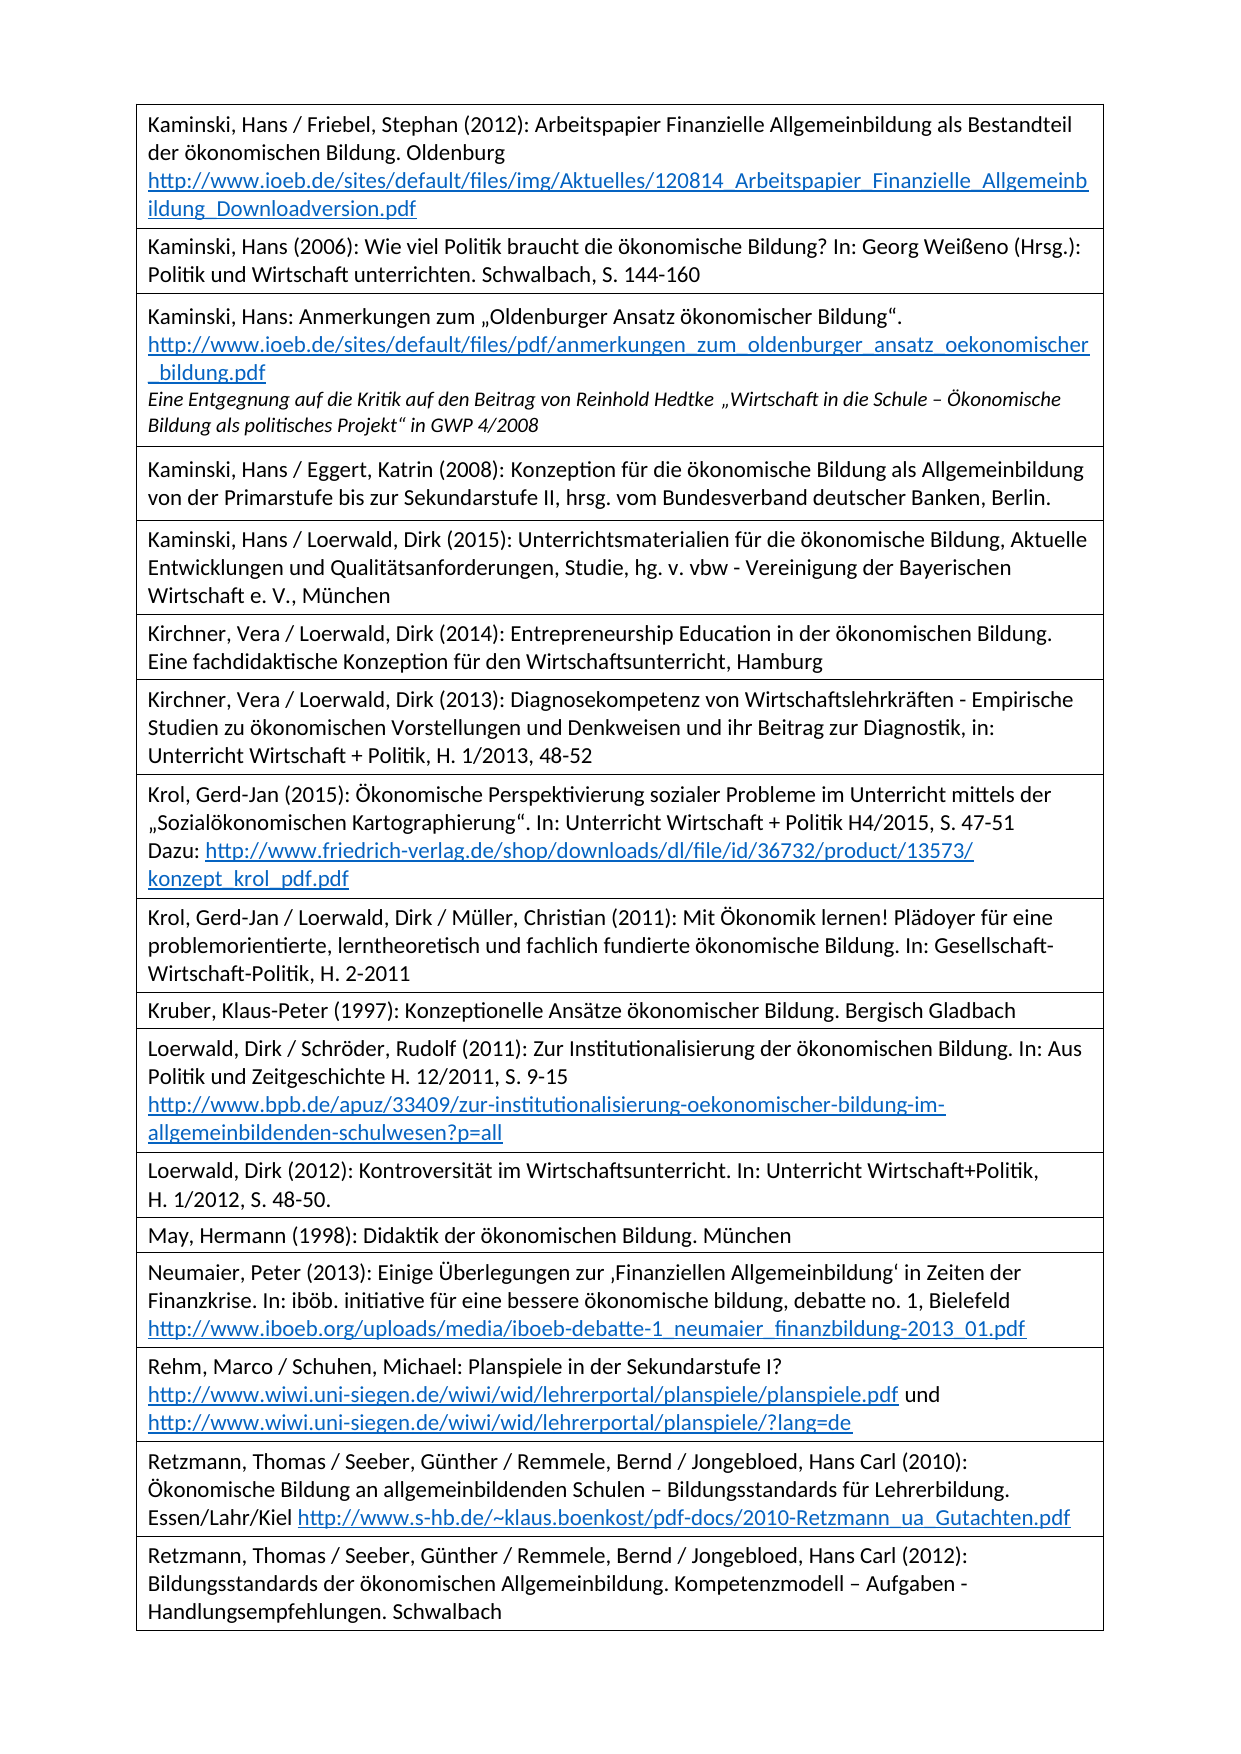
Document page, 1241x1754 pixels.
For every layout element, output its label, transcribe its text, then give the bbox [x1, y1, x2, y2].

table_cell Retzmann, Thomas / Seeber, Günther / Remmele, Bernd / Jongebloed, Hans Carl (2012): Bildungsstandards der ökonomischen Allgemeinbildung. Kompetenzmodell – Aufgaben - Handlungsempfehlungen. Schwalbach [137, 1537, 1103, 1630]
table_cell Kaminski, Hans: Anmerkungen zum „Oldenburger Ansatz ökonomischer Bildung“. http://www.ioeb.de/sites/default/files/pdf/anmerkungen_zum_oldenburger_ansatz_oekonomischer_bildung.pdf Eine Entgegnung auf die Kritik auf den Beitrag von Reinhold Hedtke „Wirtschaft in die Schule – Ökonomische Bildung als politisches Projekt“ in GWP 4/2008 [137, 294, 1103, 446]
table_cell Krol, Gerd-Jan (2015): Ökonomische Perspektivierung sozialer Probleme im Unterricht mittels der „Sozialökonomischen Kartographierung“. In: Unterricht Wirtschaft + Politik H4/2015, S. 47-51 Dazu: http://www.friedrich-verlag.de/shop/downloads/dl/file/id/36732/product/13573/konzept_krol_pdf.pdf [137, 775, 1103, 898]
table_cell May, Hermann (1998): Didaktik der ökonomischen Bildung. München [137, 1218, 1103, 1252]
table_cell Kaminski, Hans / Eggert, Katrin (2008): Konzeption für die ökonomische Bildung als Allgemeinbildung von der Primarstufe bis zur Sekundarstufe II, hrsg. vom Bundesverband deutscher Banken, Berlin. [137, 447, 1103, 520]
table_cell Neumaier, Peter (2013): Einige Überlegungen zur ‚Finanziellen Allgemeinbildung‘ in Zeiten der Finanzkrise. In: iböb. initiative für eine bessere ökonomische bildung, debatte no. 1, Bielefeld http://www.iboeb.org/uploads/media/iboeb-debatte-1_neumaier_finanzbildung-2013_01.pdf [137, 1253, 1103, 1347]
table_cell Kruber, Klaus-Peter (1997): Konzeptionelle Ansätze ökonomischer Bildung. Bergisch Gladbach [137, 993, 1103, 1028]
table_cell Kaminski, Hans (2006): Wie viel Politik braucht die ökonomische Bildung? In: Georg Weißeno (Hrsg.): Politik und Wirtschaft unterrichten. Schwalbach, S. 144-160 [137, 229, 1103, 292]
table_cell Krol, Gerd-Jan / Loerwald, Dirk / Müller, Christian (2011): Mit Ökonomik lernen! Plädoyer für eine problemorientierte, lerntheoretisch und fachlich fundierte ökonomische Bildung. In: Gesellschaft-Wirtschaft-Politik, H. 2-2011 [137, 899, 1103, 992]
table_cell Loerwald, Dirk (2012): Kontroversität im Wirtschaftsunterricht. In: Unterricht Wirtschaft+Politik, H. 1/2012, S. 48-50. [137, 1153, 1103, 1217]
table_cell Kaminski, Hans / Loerwald, Dirk (2015): Unterrichtsmaterialien für die ökonomische Bildung, Aktuelle Entwicklungen und Qualitätsanforderungen, Studie, hg. v. vbw - Vereinigung der Bayerischen Wirtschaft e. V., München [137, 521, 1103, 614]
table_cell Kirchner, Vera / Loerwald, Dirk (2014): Entrepreneurship Education in der ökonomischen Bildung. Eine fachdidaktische Konzeption für den Wirtschaftsunterricht, Hamburg [137, 615, 1103, 679]
table_cell Kirchner, Vera / Loerwald, Dirk (2013): Diagnosekompetenz von Wirtschaftslehrkräften - Empirische Studien zu ökonomischen Vorstellungen und Denkweisen und ihr Beitrag zur Diagnostik, in: Unterricht Wirtschaft + Politik, H. 1/2013, 48-52 [137, 680, 1103, 774]
table_cell Kaminski, Hans / Friebel, Stephan (2012): Arbeitspapier Finanzielle Allgemeinbildung als Bestandteil der ökonomischen Bildung. Oldenburg http://www.ioeb.de/sites/default/files/img/Aktuelles/120814_Arbeitspapier_Finanzielle_Allgemeinbildung_Downloadversion.pdf [137, 105, 1103, 227]
table_cell Loerwald, Dirk / Schröder, Rudolf (2011): Zur Institutionalisierung der ökonomischen Bildung. In: Aus Politik und Zeitgeschichte H. 12/2011, S. 9-15 http://www.bpb.de/apuz/33409/zur-institutionalisierung-oekonomischer-bildung-im-allgemeinbildenden-schulwesen?p=all [137, 1029, 1103, 1152]
table_cell Retzmann, Thomas / Seeber, Günther / Remmele, Bernd / Jongebloed, Hans Carl (2010): Ökonomische Bildung an allgemeinbildenden Schulen – Bildungsstandards für Lehrerbildung. Essen/Lahr/Kiel http://www.s-hb.de/~klaus.boenkost/pdf-docs/2010-Retzmann_ua_Gutachten.pdf [137, 1442, 1103, 1536]
table_cell Rehm, Marco / Schuhen, Michael: Planspiele in der Sekundarstufe I? http://www.wiwi.uni-siegen.de/wiwi/wid/lehrerportal/planspiele/planspiele.pdf und http://www.wiwi.uni-siegen.de/wiwi/wid/lehrerportal/planspiele/?lang=de [137, 1348, 1103, 1441]
